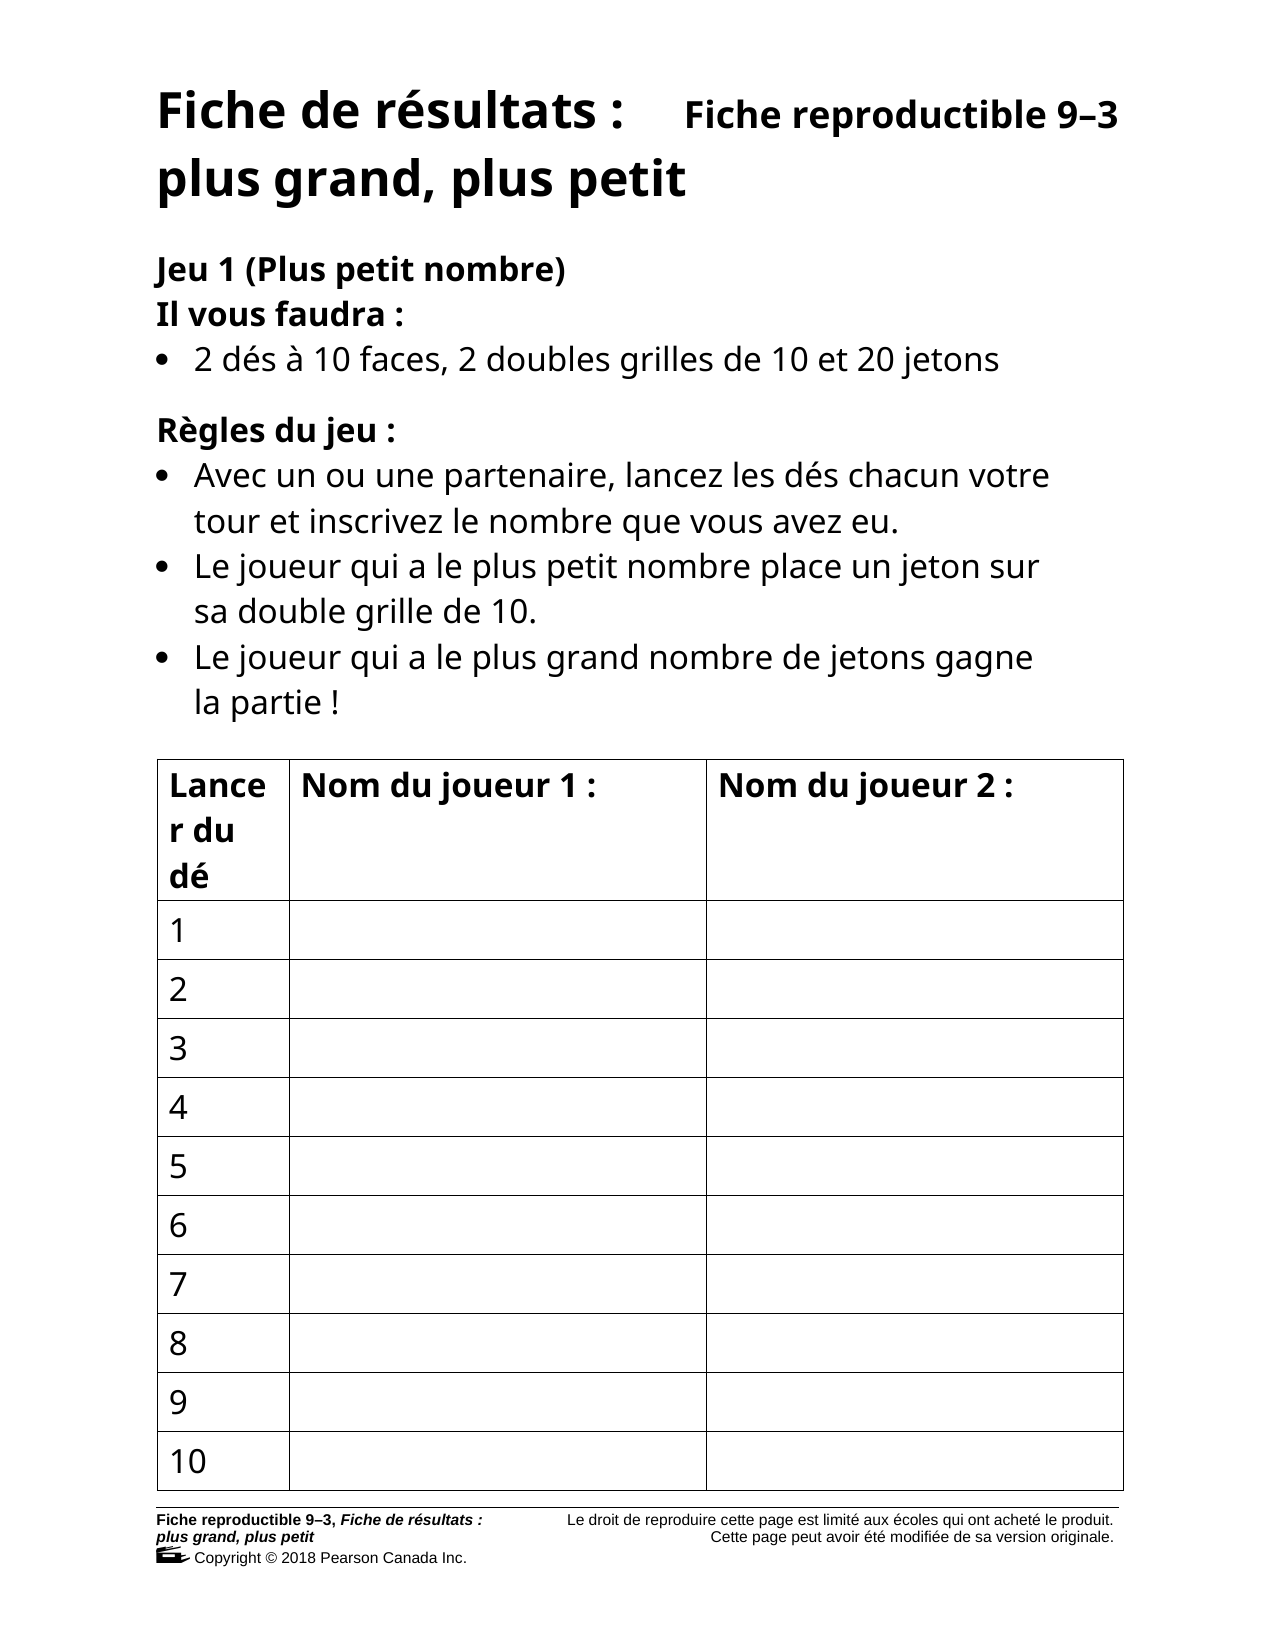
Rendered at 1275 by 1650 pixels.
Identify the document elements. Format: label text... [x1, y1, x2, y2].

table_cell [707, 901, 1123, 959]
table_cell [707, 1432, 1123, 1489]
table_cell [290, 1255, 706, 1313]
table_header Nom du joueur 2 : [707, 760, 1123, 900]
picture [156, 1546, 190, 1563]
text Fiche de résultats : Fiche reproductible 9–3 [156, 75, 1119, 143]
text plus grand, plus petit [156, 143, 1119, 211]
table_cell [707, 1078, 1123, 1136]
table_cell 5 [158, 1137, 289, 1195]
list 2 dés à 10 faces, 2 doubles grilles de 10 et 20 jetons [156, 336, 1119, 382]
table_cell [707, 1137, 1123, 1195]
text Jeu 1 (Plus petit nombre) [156, 245, 1119, 291]
table_cell [290, 1314, 706, 1372]
table_cell [290, 1432, 706, 1489]
text Il vous faudra : [156, 291, 1119, 336]
list Le joueur qui a le plus grand nombre de jetons gagne la partie ! [156, 634, 1119, 724]
table_cell [290, 1078, 706, 1136]
table_cell [290, 1196, 706, 1254]
table_cell [707, 1019, 1123, 1077]
text Règles du jeu : [156, 407, 1119, 452]
table_cell [707, 960, 1123, 1018]
table_cell [290, 1373, 706, 1431]
table_cell [290, 960, 706, 1018]
table_cell 3 [158, 1019, 289, 1077]
table_cell 10 [158, 1432, 289, 1489]
table_header Nom du joueur 1 : [290, 760, 706, 900]
table_header Lancer du dé [158, 760, 289, 900]
table_cell 9 [158, 1373, 289, 1431]
table_cell 8 [158, 1314, 289, 1372]
table_cell 2 [158, 960, 289, 1018]
table_cell 1 [158, 901, 289, 959]
table_cell 7 [158, 1255, 289, 1313]
table_cell [290, 901, 706, 959]
table_cell [707, 1373, 1123, 1431]
table_cell [290, 1137, 706, 1195]
table_cell [707, 1255, 1123, 1313]
list Avec un ou une partenaire, lancez les dés chacun votre tour et inscrivez le nombre que vous avez eu. [156, 452, 1119, 543]
table_cell 4 [158, 1078, 289, 1136]
table_cell 6 [158, 1196, 289, 1254]
table_cell [707, 1196, 1123, 1254]
list Le joueur qui a le plus petit nombre place un jeton sur sa double grille de 10. [156, 543, 1119, 634]
table_cell [290, 1019, 706, 1077]
table_cell [707, 1314, 1123, 1372]
